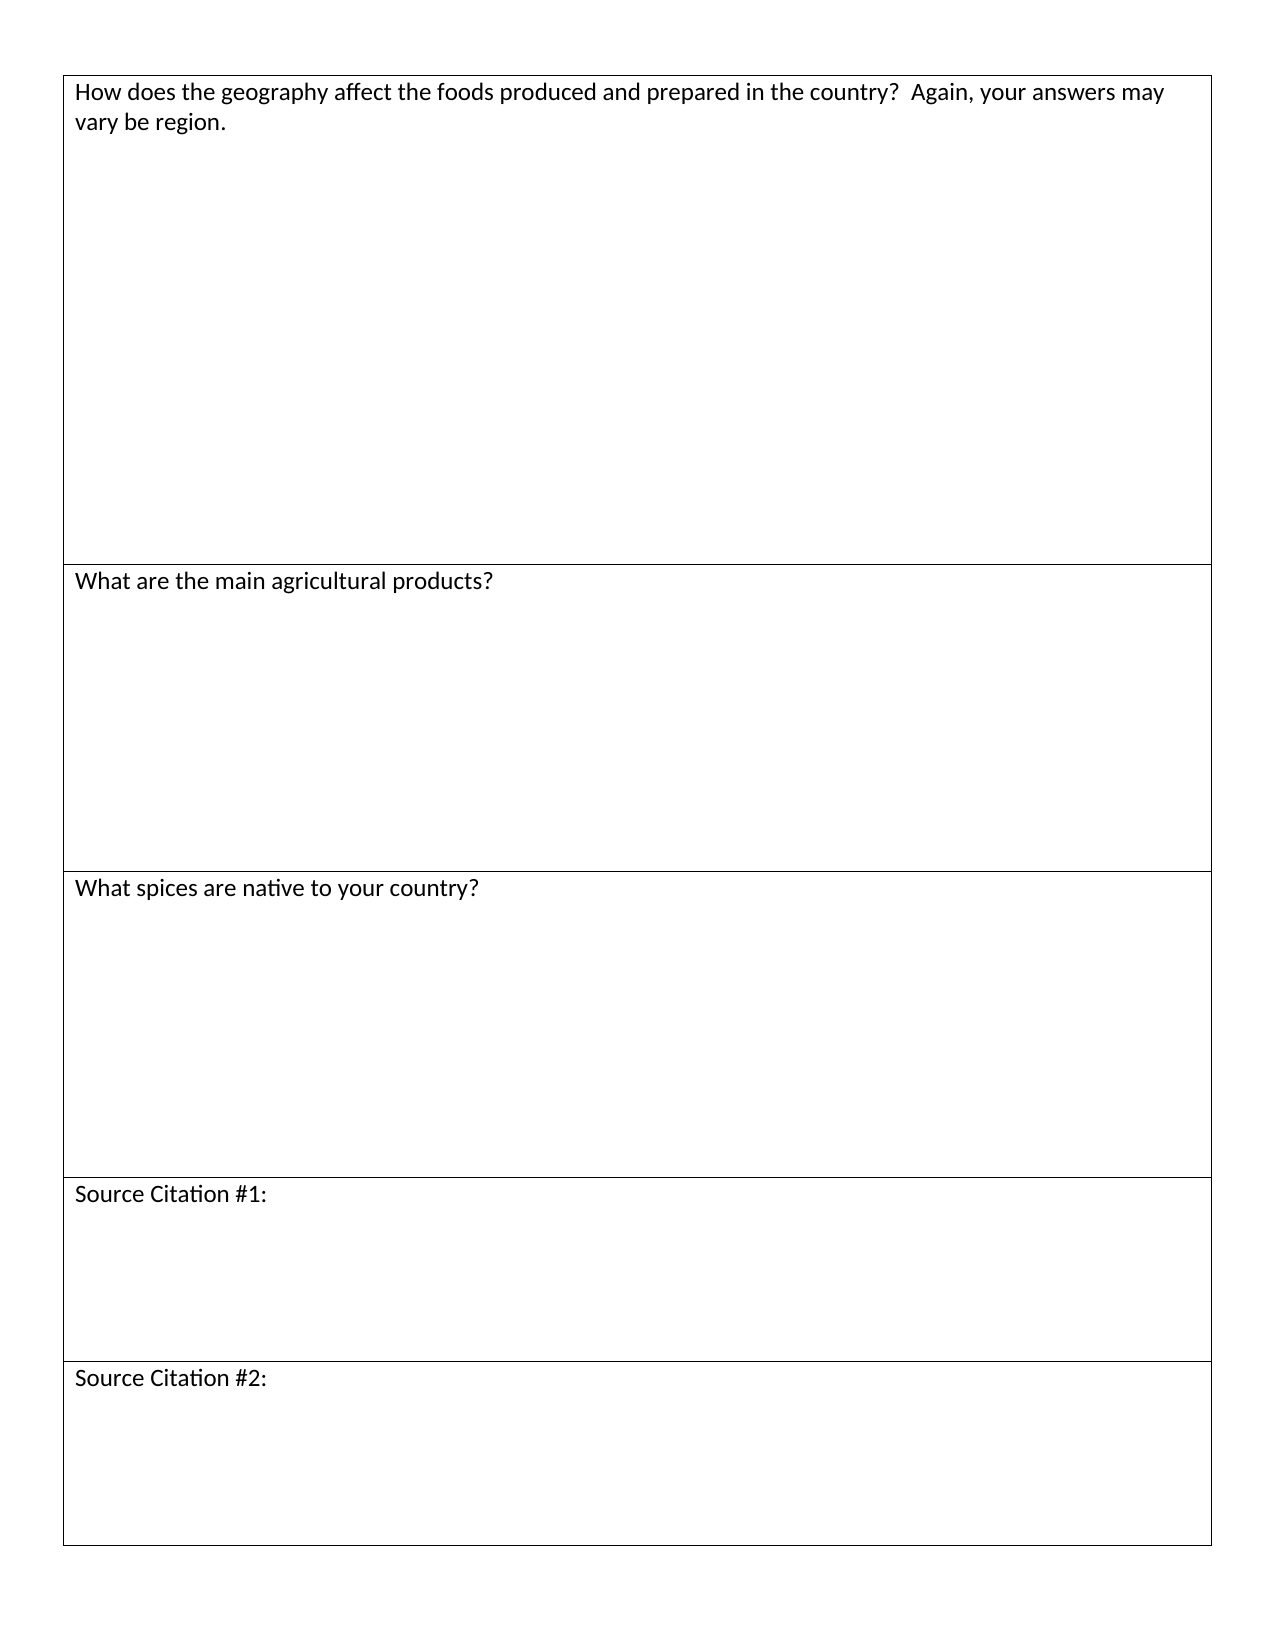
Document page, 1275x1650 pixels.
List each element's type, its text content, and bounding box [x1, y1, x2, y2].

table_cell What are the main agricultural products? [64, 565, 1211, 871]
table_cell Source Citation #2: [64, 1362, 1211, 1545]
table_cell Source Citation #1: [64, 1178, 1211, 1361]
table_cell What spices are native to your country? [64, 872, 1211, 1177]
table_cell How does the geography affect the foods produced and prepared in the country? Again, your answers may vary be region. [64, 76, 1211, 564]
